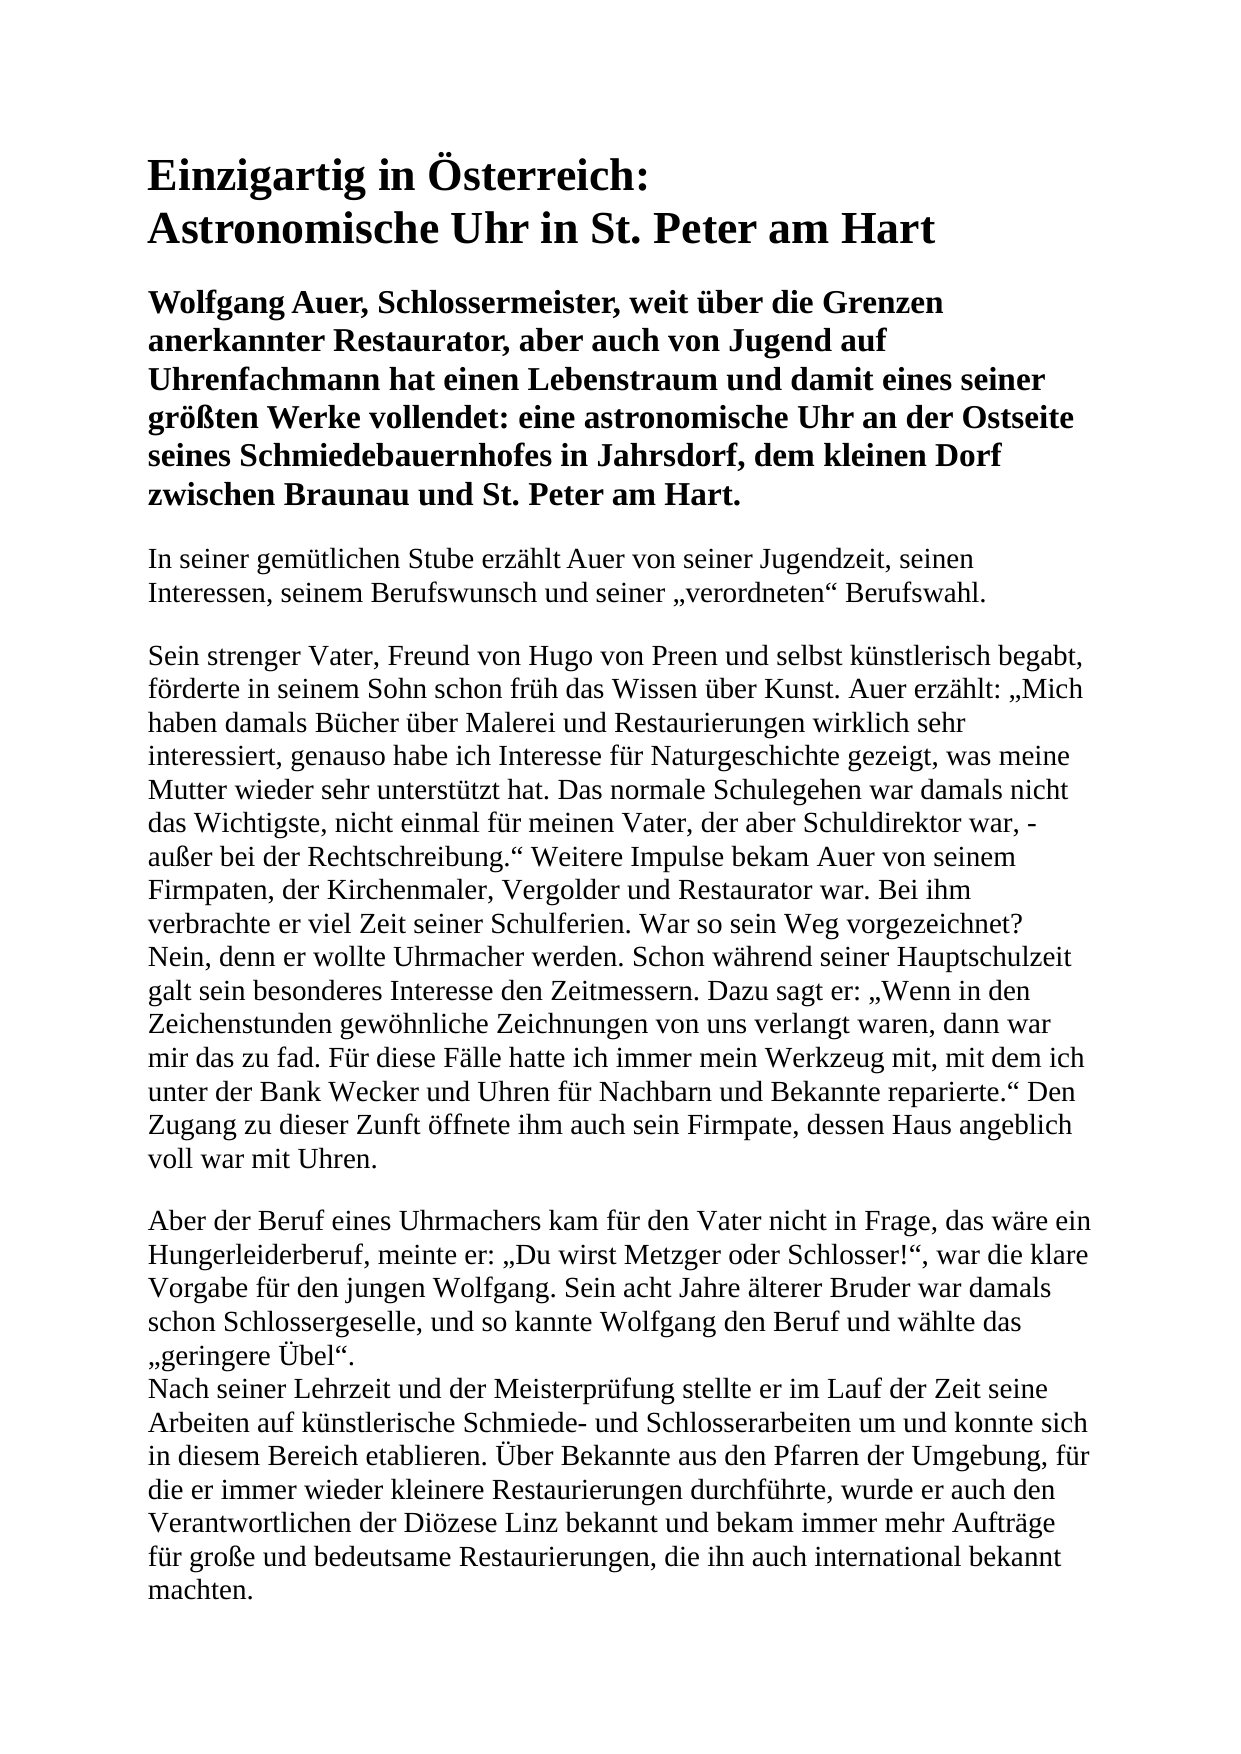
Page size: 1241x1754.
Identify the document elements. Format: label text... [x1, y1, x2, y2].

text In seiner gemütlichen Stube erzählt Auer von seiner Jugendzeit, seinen Interessen, seinem Berufswunsch und seiner „verordneten“ Berufswahl. [148, 541, 1093, 608]
text Nach seiner Lehrzeit und der Meisterprüfung stellte er im Lauf der Zeit seine Arbeiten auf künstlerische Schmiede- und Schlosserarbeiten um und konnte sich in diesem Bereich etablieren. Über Bekannte aus den Pfarren der Umgebung, für die er immer wieder kleinere Restaurierungen durchführte, wurde er auch den Verantwortlichen der Diözese Linz bekannt und bekam immer mehr Aufträge für große und bedeutsame Restaurierungen, die ihn auch international bekannt machten. [148, 1371, 1093, 1606]
text Wolfgang Auer, Schlossermeister, weit über die Grenzen anerkannter Restaurator, aber auch von Jugend auf Uhrenfachmann hat einen Lebenstraum und damit eines seiner größten Werke vollendet: eine astronomische Uhr an der Ostseite seines Schmiedebauernhofes in Jahrsdorf, dem kleinen Dorf zwischen Braunau und St. Peter am Hart. [148, 282, 1093, 512]
text Aber der Beruf eines Uhrmachers kam für den Vater nicht in Frage, das wäre ein Hungerleiderberuf, meinte er: „Du wirst Metzger oder Schlosser!“, war die klare Vorgabe für den jungen Wolfgang. Sein acht Jahre älterer Bruder war damals schon Schlossergeselle, und so kannte Wolfgang den Beruf und wählte das „geringere Übel“. [148, 1203, 1093, 1371]
text Sein strenger Vater, Freund von Hugo von Preen und selbst künstlerisch begabt, förderte in seinem Sohn schon früh das Wissen über Kunst. Auer erzählt: „Mich haben damals Bücher über Malerei und Restaurierungen wirklich sehr interessiert, genauso habe ich Interesse für Naturgeschichte gezeigt, was meine Mutter wieder sehr unterstützt hat. Das normale Schulegehen war damals nicht das Wichtigste, nicht einmal für meinen Vater, der aber Schuldirektor war, - außer bei der Rechtschreibung.“ Weitere Impulse bekam Auer von seinem Firmpaten, der Kirchenmaler, Vergolder und Restaurator war. Bei ihm verbrachte er viel Zeit seiner Schulferien. War so sein Weg vorgezeichnet? Nein, denn er wollte Uhrmacher werden. Schon während seiner Hauptschulzeit galt sein besonderes Interesse den Zeitmessern. Dazu sagt er: „Wenn in den Zeichenstunden gewöhnliche Zeichnungen von uns verlangt waren, dann war mir das zu fad. Für diese Fälle hatte ich immer mein Werkzeug mit, mit dem ich unter der Bank Wecker und Uhren für Nachbarn und Bekannte reparierte.“ Den Zugang zu dieser Zunft öffnete ihm auch sein Firmpate, dessen Haus angeblich voll war mit Uhren. [148, 638, 1093, 1174]
text Einzigartig in Österreich: Astronomische Uhr in St. Peter am Hart [148, 148, 1093, 253]
